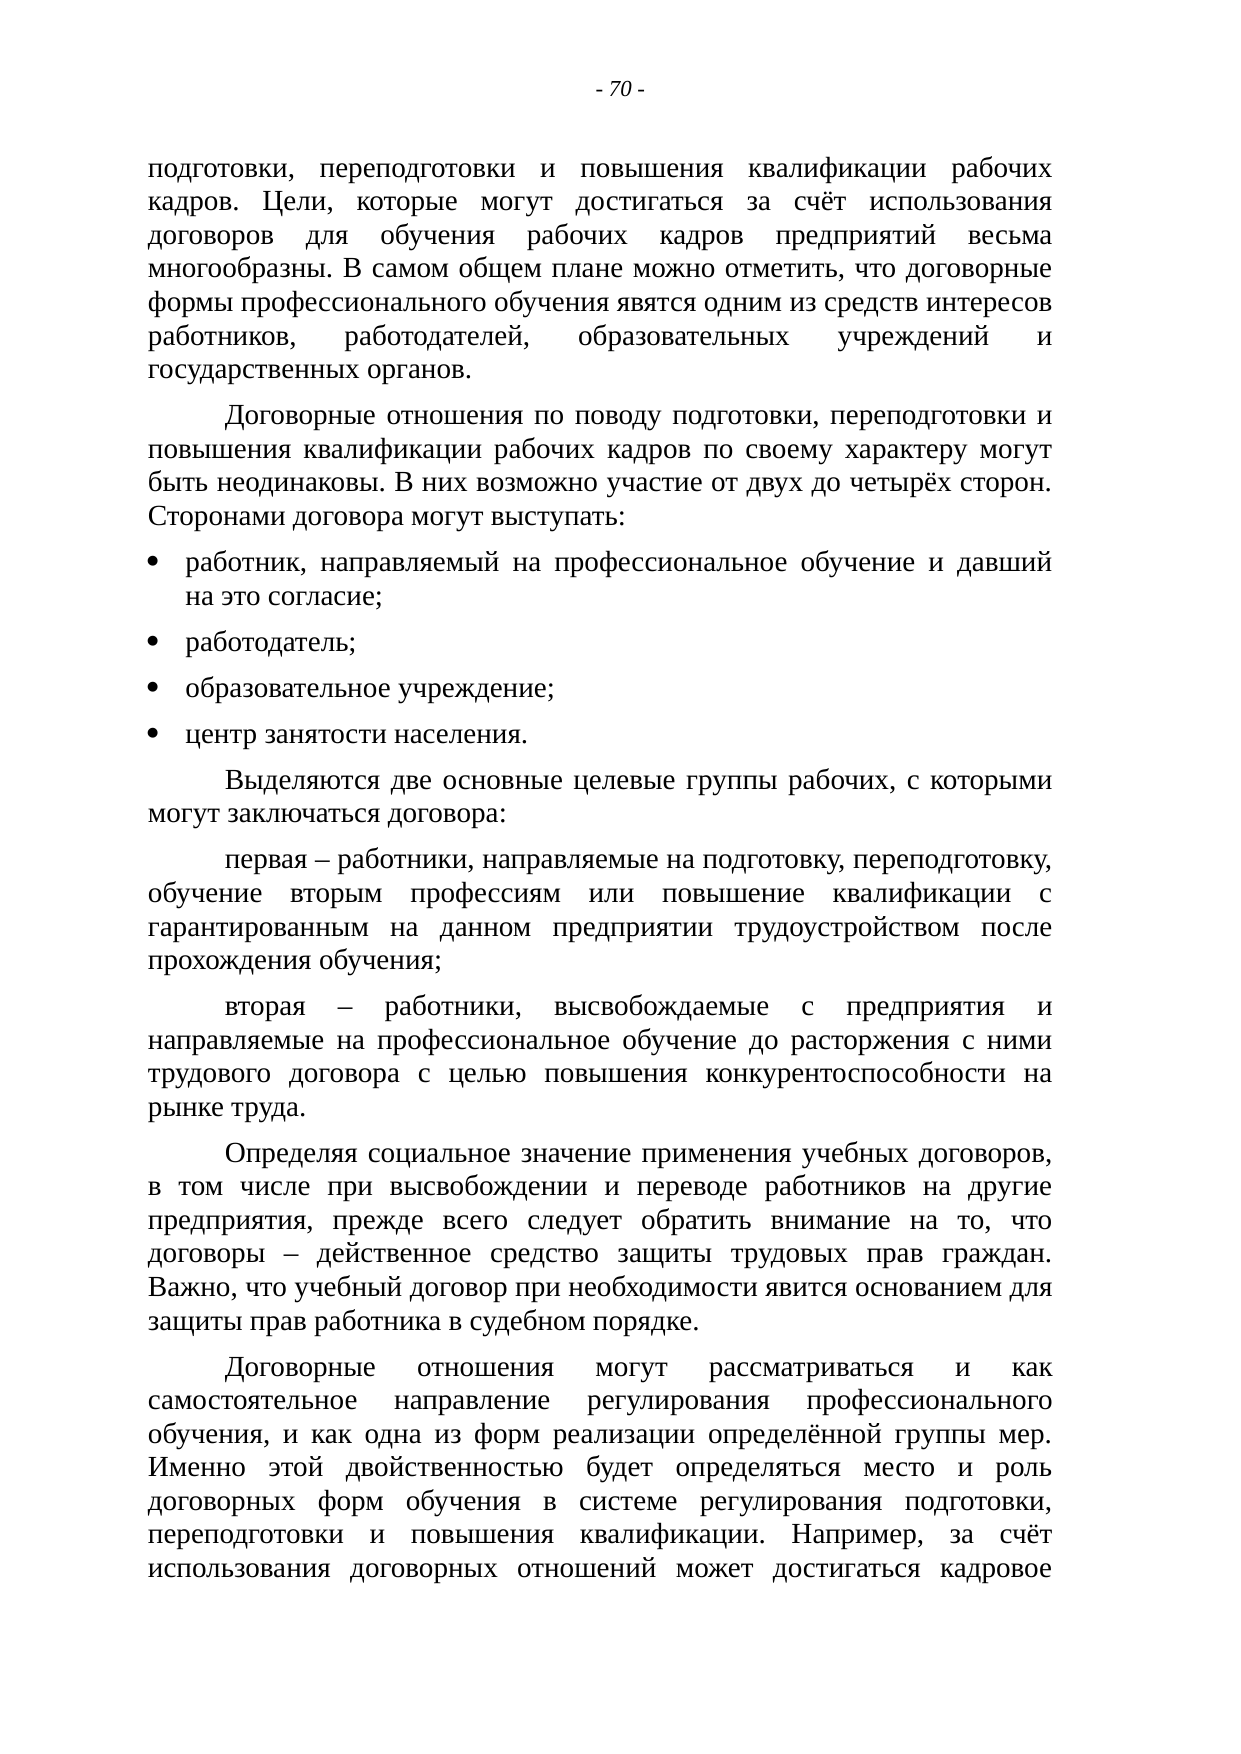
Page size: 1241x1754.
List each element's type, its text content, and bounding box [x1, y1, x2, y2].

text Выделяются две основные целевые группы рабочих, с которыми могут заключаться договора: [148, 762, 1053, 829]
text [148, 1349, 1053, 1583]
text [148, 150, 1053, 385]
text вторая – работники, высвобождаемые с предприятия и направляемые на профессиональное обучение до расторжения с ними трудового договора с целью повышения конкурентоспособности на рынке труда. [148, 988, 1053, 1122]
list работодатель; [148, 624, 1053, 657]
list центр занятости населения. [148, 716, 1053, 749]
text Договорные отношения по поводу подготовки, переподготовки и повышения квалификации рабочих кадров по своему характеру могут быть неодинаковы. В них возможно участие от двух до четырёх сторон. Сторонами договора могут выступать: [148, 397, 1053, 531]
list работник, направляемый на профессиональное обучение и давший на это согласие; [148, 544, 1053, 611]
text Определяя социальное значение применения учебных договоров, в том числе при высвобождении и переводе работников на другие предприятия, прежде всего следует обратить внимание на то, что договоры – действенное средство защиты трудовых прав граждан. Важно, что учебный договор при необходимости явится основанием для защиты прав работника в судебном порядке. [148, 1135, 1053, 1336]
list образовательное учреждение; [148, 670, 1053, 703]
text первая – работники, направляемые на подготовку, переподготовку, обучение вторым профессиям или повышение квалификации с гарантированным на данном предприятии трудоустройством после прохождения обучения; [148, 842, 1053, 976]
